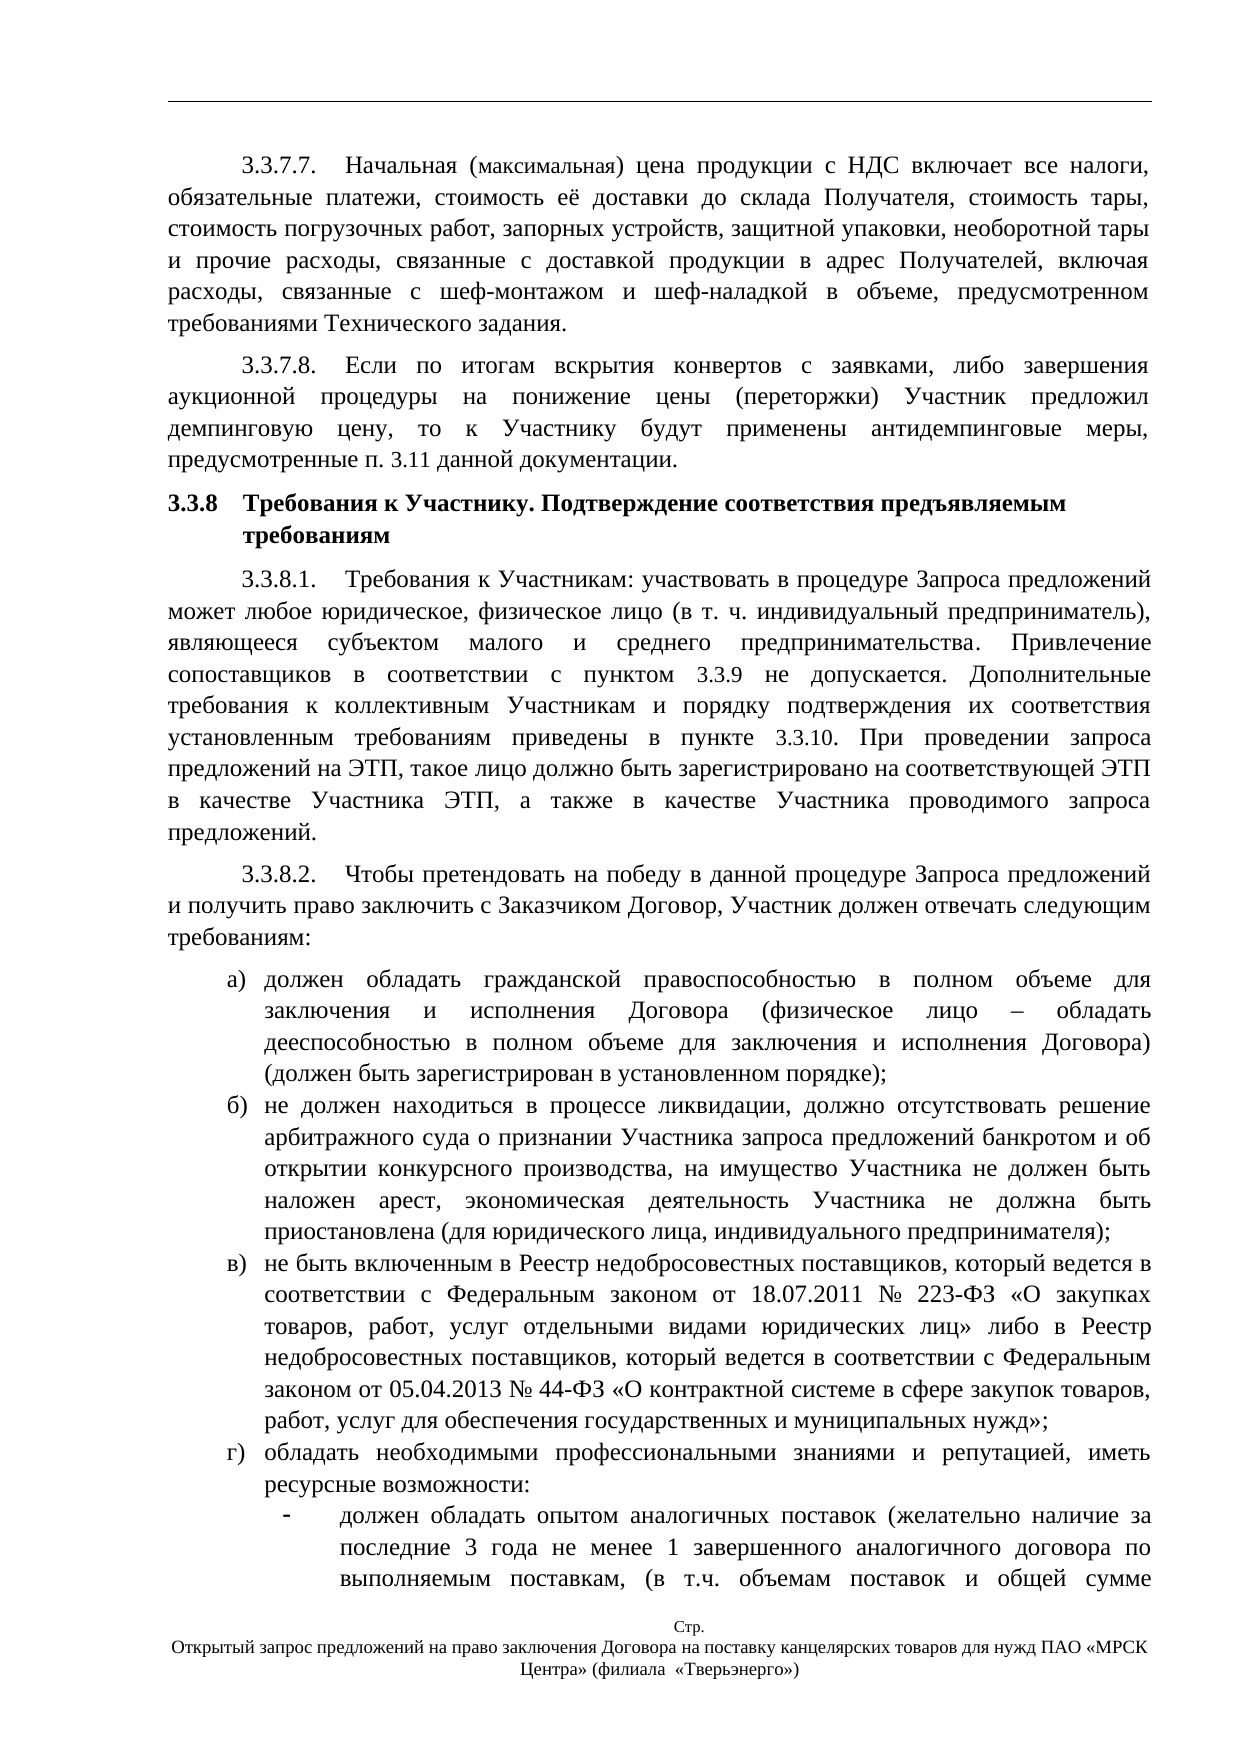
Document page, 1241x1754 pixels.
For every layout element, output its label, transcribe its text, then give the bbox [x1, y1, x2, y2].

list Начальная (максимальная) цена продукции с НДС включает все налоги, обязательные платежи, стоимость её доставки до склада Получателя, стоимость тары, стоимость погрузочных работ, запорных устройств, защитной упаковки, необоротной тары и прочие расходы, связанные с доставкой продукции в адрес Получателей, включая расходы, связанные с шеф-монтажом и шеф-наладкой в объеме, предусмотренном требованиями Технического задания. [168, 150, 1150, 337]
list не должен находиться в процессе ликвидации, должно отсутствовать решение арбитражного суда о признании Участника запроса предложений банкротом и об открытии конкурсного производства, на имущество Участника не должен быть наложен арест, экономическая деятельность Участника не должна быть приостановлена (для юридического лица, индивидуального предпринимателя); [227, 1090, 1152, 1245]
list не быть включенным в Реестр недобросовестных поставщиков, который ведется в соответствии с Федеральным законом от 18.07.2011 № 223-ФЗ «О закупках товаров, работ, услуг отдельными видами юридических лиц» либо в Реестр недобросовестных поставщиков, который ведется в соответствии с Федеральным законом от 05.04.2013 № 44-ФЗ «О контрактной системе в сфере закупок товаров, работ, услуг для обеспечения государственных и муниципальных нужд»; [227, 1248, 1152, 1434]
list Требования к Участникам: участвовать в процедуре Запроса предложений может любое юридическое, физическое лицо (в т. ч. индивидуальный предприниматель), являющееся субъектом малого и среднего предпринимательства. Привлечение сопоставщиков в соответствии с пунктом 3.3.9 не допускается. Дополнительные требования к коллективным Участникам и порядку подтверждения их соответствия установленным требованиям приведены в пункте 3.3.10. При проведении запроса предложений на ЭТП, такое лицо должно быть зарегистрировано на соответствующей ЭТП в качестве Участника ЭТП, а также в качестве Участника проводимого запроса предложений. [168, 564, 1152, 845]
list Если по итогам вскрытия конвертов с заявками, либо завершения аукционной процедуры на понижение цены (переторжки) Участник предложил демпинговую цену, то к Участнику будут применены антидемпинговые меры, предусмотренные п. 3.11 данной документации. [168, 350, 1150, 473]
subtitle Требования к Участнику. Подтверждение соответствия предъявляемым требованиям [168, 488, 1152, 549]
list обладать необходимыми профессиональными знаниями и репутацией, иметь ресурсные возможности: [227, 1437, 1152, 1497]
list должен обладать гражданской правоспособностью в полном объеме для заключения и исполнения Договора (физическое лицо – обладать дееспособностью в полном объеме для заключения и исполнения Договора) (должен быть зарегистрирован в установленном порядке); [227, 964, 1152, 1087]
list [282, 1500, 1152, 1592]
list Чтобы претендовать на победу в данной процедуре Запроса предложений и получить право заключить с Заказчиком Договор, Участник должен отвечать следующим требованиям: [168, 859, 1152, 951]
